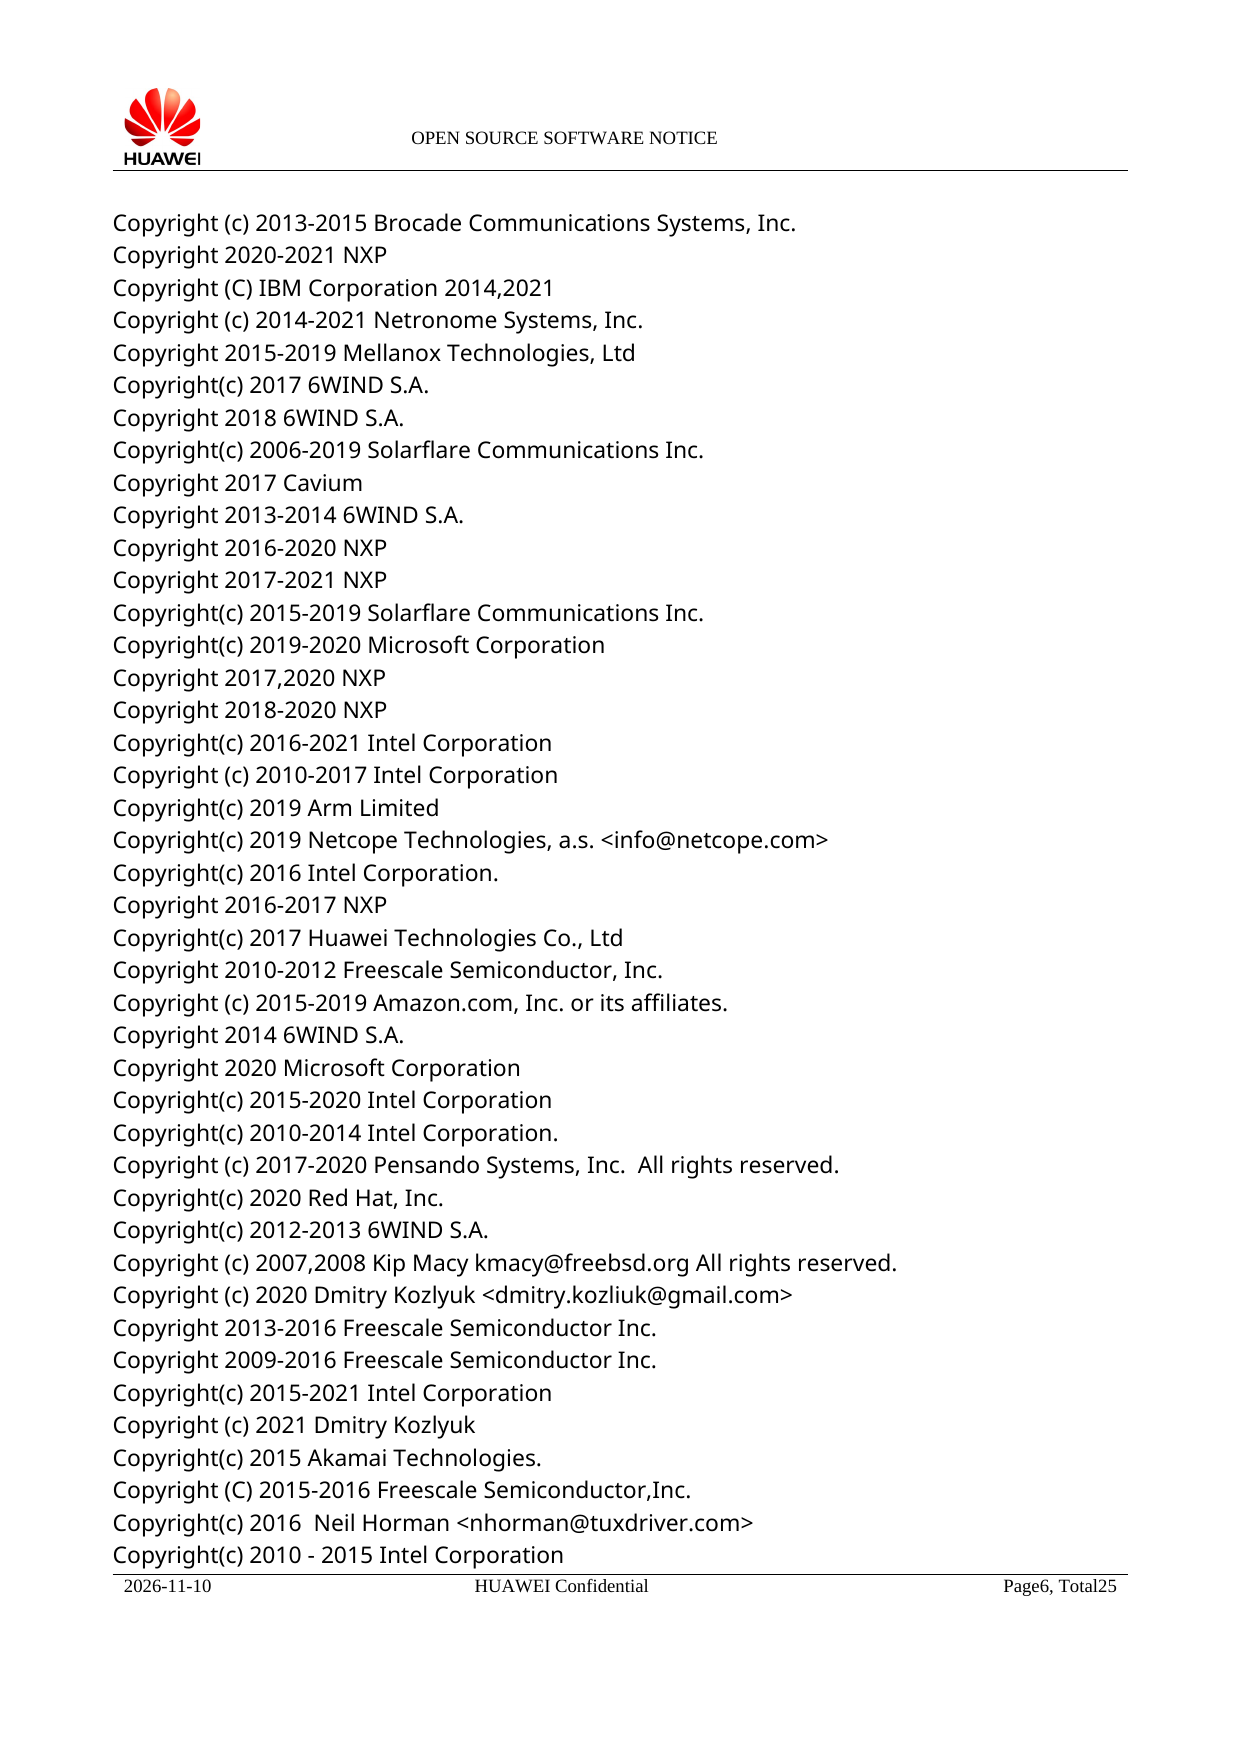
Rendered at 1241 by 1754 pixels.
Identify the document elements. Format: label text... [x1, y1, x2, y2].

picture [124, 88, 201, 165]
